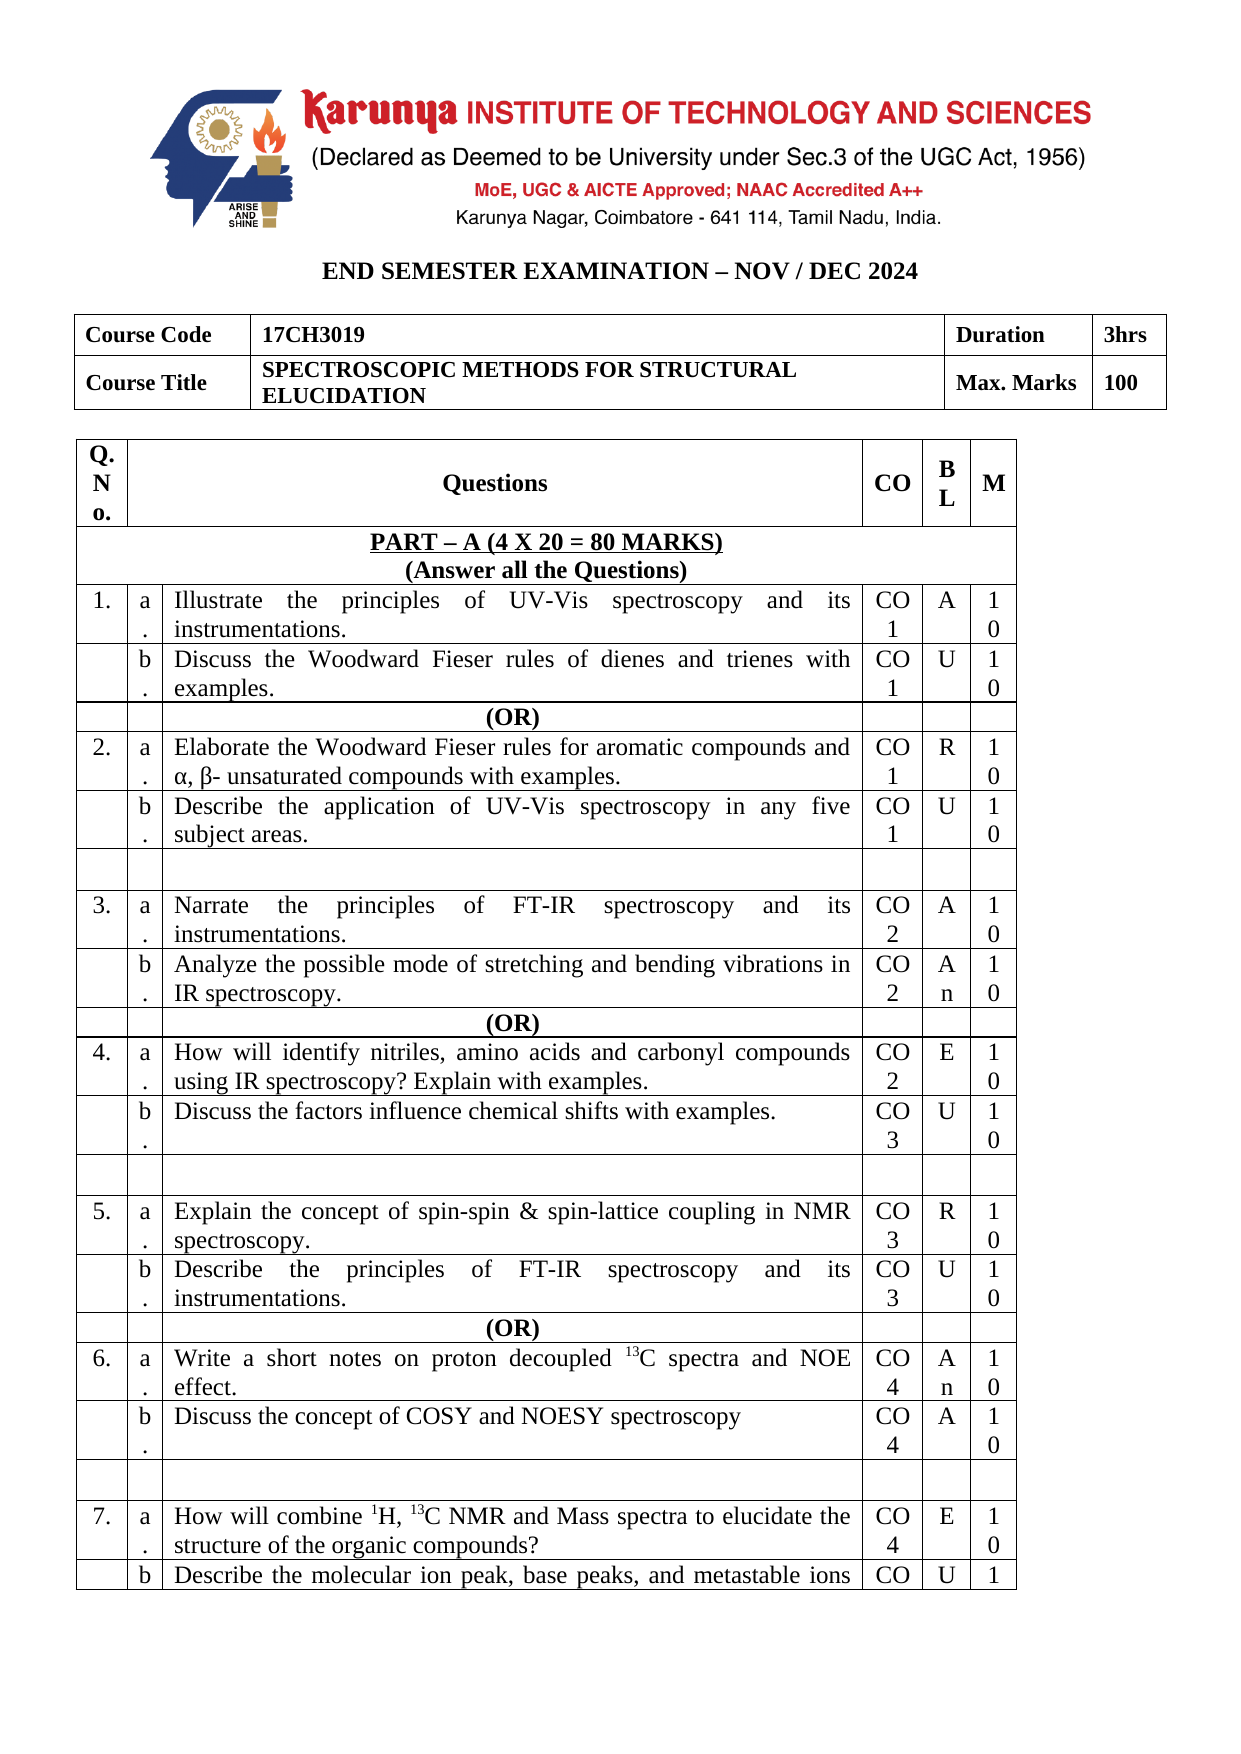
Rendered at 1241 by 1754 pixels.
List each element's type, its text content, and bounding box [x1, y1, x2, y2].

table_cell 4. [77, 1038, 127, 1095]
table_cell CO4 [863, 1401, 922, 1459]
table_cell [863, 1313, 922, 1342]
table_cell CO2 [863, 1038, 922, 1095]
table_cell [77, 644, 127, 701]
table_cell [77, 1401, 127, 1459]
table_header Questions [128, 440, 862, 526]
text END SEMESTER EXAMINATION – NOV / DEC 2024 [150, 256, 1090, 285]
table_cell 1. [77, 585, 127, 643]
table_cell [128, 1008, 162, 1036]
table_cell b. [128, 1401, 162, 1459]
table_cell U [923, 791, 970, 848]
table_cell [923, 703, 970, 731]
table_cell E [923, 1501, 970, 1559]
table_cell (OR) [163, 703, 862, 731]
table_cell CO1 [863, 732, 922, 790]
table_cell Elaborate the Woodward Fieser rules for aromatic compounds and α, β- unsaturated compounds with examples. [163, 732, 862, 790]
table_cell [128, 849, 162, 889]
table_cell 10 [971, 644, 1016, 701]
table_cell U [923, 1255, 970, 1312]
table_cell Illustrate the principles of UV-Vis spectroscopy and its instrumentations. [163, 585, 862, 643]
table_cell b. [128, 1560, 162, 1588]
table_cell CO1 [863, 585, 922, 643]
table_cell How will identify nitriles, amino acids and carbonyl compounds using IR spectroscopy? Explain with examples. [163, 1038, 862, 1095]
table_cell 2. [77, 732, 127, 790]
table_cell A [923, 1401, 970, 1459]
table_cell U [923, 1560, 970, 1588]
table_cell An [923, 1343, 970, 1400]
table_cell Describe the principles of FT-IR spectroscopy and its instrumentations. [163, 1255, 862, 1312]
table_cell [971, 1460, 1016, 1500]
table_cell How will combine 1H, 13C NMR and Mass spectra to elucidate the structure of the organic compounds? [163, 1501, 862, 1559]
table_cell [863, 1008, 922, 1036]
table_cell Max. Marks [945, 356, 1092, 409]
table_cell CO1 [863, 644, 922, 701]
table_cell a. [128, 1343, 162, 1400]
table_cell [77, 1096, 127, 1153]
table_cell SPECTROSCOPIC METHODS FOR STRUCTURAL ELUCIDATION [251, 356, 944, 409]
table_cell [971, 849, 1016, 889]
table_cell An [923, 949, 970, 1007]
table_cell CO3 [863, 1096, 922, 1153]
table_cell CO1 [863, 791, 922, 848]
table_cell b. [128, 949, 162, 1007]
table_cell CO3 [863, 1196, 922, 1253]
table_cell Write a short notes on proton decoupled 13C spectra and NOE effect. [163, 1343, 862, 1400]
table_cell A [923, 585, 970, 643]
table_cell b. [128, 791, 162, 848]
table_cell 10 [971, 1501, 1016, 1559]
table_cell PART – A (4 X 20 = 80 MARKS) (Answer all the Questions) [77, 527, 1016, 584]
table_header Duration [945, 315, 1092, 355]
table_cell Describe the application of UV-Vis spectroscopy in any five subject areas. [163, 791, 862, 848]
table_cell a. [128, 1196, 162, 1253]
table_cell 3. [77, 891, 127, 948]
table_cell (OR) [163, 1313, 862, 1342]
table_cell 10 [971, 1038, 1016, 1095]
table_cell [77, 1008, 127, 1036]
table_cell 6. [77, 1343, 127, 1400]
table_cell Explain the concept of spin-spin & spin-lattice coupling in NMR spectroscopy. [163, 1196, 862, 1253]
table_cell [77, 849, 127, 889]
table_cell [971, 1008, 1016, 1036]
table_cell Discuss the factors influence chemical shifts with examples. [163, 1096, 862, 1153]
table_cell [77, 1313, 127, 1342]
table_cell [77, 1255, 127, 1312]
table_cell Course Title [75, 356, 250, 409]
table_cell CO2 [863, 949, 922, 1007]
table_cell [77, 791, 127, 848]
table_cell a. [128, 1038, 162, 1095]
table_cell b. [128, 644, 162, 701]
table_cell b. [128, 1255, 162, 1312]
table_cell [163, 849, 862, 889]
table_cell 5. [77, 1196, 127, 1253]
table_cell a. [128, 1501, 162, 1559]
table_cell [77, 703, 127, 731]
table_header Course Code [75, 315, 250, 355]
table_cell CO4 [863, 1343, 922, 1400]
table_cell 10 [971, 585, 1016, 643]
table_cell [863, 703, 922, 731]
table_header CO [863, 440, 922, 526]
table_cell 10 [971, 1560, 1016, 1588]
table_cell [971, 1155, 1016, 1195]
table_cell 10 [971, 1343, 1016, 1400]
table_cell [128, 1155, 162, 1195]
table_cell E [923, 1038, 970, 1095]
table_cell CO2 [863, 891, 922, 948]
table_cell [128, 1460, 162, 1500]
table_header 17CH3019 [251, 315, 944, 355]
table_cell [923, 1008, 970, 1036]
table_cell [77, 1560, 127, 1588]
table_cell 10 [971, 891, 1016, 948]
table_cell [128, 703, 162, 731]
table_cell Discuss the concept of COSY and NOESY spectroscopy [163, 1401, 862, 1459]
table_cell 10 [971, 1096, 1016, 1153]
table_cell 10 [971, 1196, 1016, 1253]
table_cell a. [128, 585, 162, 643]
table_cell [863, 1155, 922, 1195]
table_cell CO4 [863, 1501, 922, 1559]
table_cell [163, 1560, 862, 1588]
table_cell 7. [77, 1501, 127, 1559]
table_cell 10 [971, 732, 1016, 790]
table_cell 10 [971, 949, 1016, 1007]
table_cell [971, 703, 1016, 731]
picture [150, 89, 1091, 228]
table_cell Analyze the possible mode of stretching and bending vibrations in IR spectroscopy. [163, 949, 862, 1007]
table_cell Narrate the principles of FT-IR spectroscopy and its instrumentations. [163, 891, 862, 948]
table_cell [77, 1460, 127, 1500]
table_cell [163, 1155, 862, 1195]
table_cell [923, 1313, 970, 1342]
table_cell Discuss the Woodward Fieser rules of dienes and trienes with examples. [163, 644, 862, 701]
table_cell [863, 1460, 922, 1500]
table_cell U [923, 1096, 970, 1153]
table_cell [77, 1155, 127, 1195]
table_cell 100 [1093, 356, 1166, 409]
table_cell [923, 1155, 970, 1195]
table_header M [971, 440, 1016, 526]
table_cell 10 [971, 1401, 1016, 1459]
table_cell [128, 1313, 162, 1342]
table_cell a. [128, 732, 162, 790]
table_cell CO5 [863, 1560, 922, 1588]
table_cell [923, 849, 970, 889]
table_cell [971, 1313, 1016, 1342]
table_cell R [923, 732, 970, 790]
table_cell a. [128, 891, 162, 948]
table_header 3hrs [1093, 315, 1166, 355]
table_cell U [923, 644, 970, 701]
table_header BL [923, 440, 970, 526]
table_cell [77, 949, 127, 1007]
table_cell 10 [971, 791, 1016, 848]
table_header Q. No. [77, 440, 127, 526]
table_cell A [923, 891, 970, 948]
table_cell [863, 849, 922, 889]
table_cell b. [128, 1096, 162, 1153]
table_cell [163, 1460, 862, 1500]
table_cell [923, 1460, 970, 1500]
table_cell 10 [971, 1255, 1016, 1312]
table_cell (OR) [163, 1008, 862, 1036]
table_cell CO3 [863, 1255, 922, 1312]
table_cell R [923, 1196, 970, 1253]
